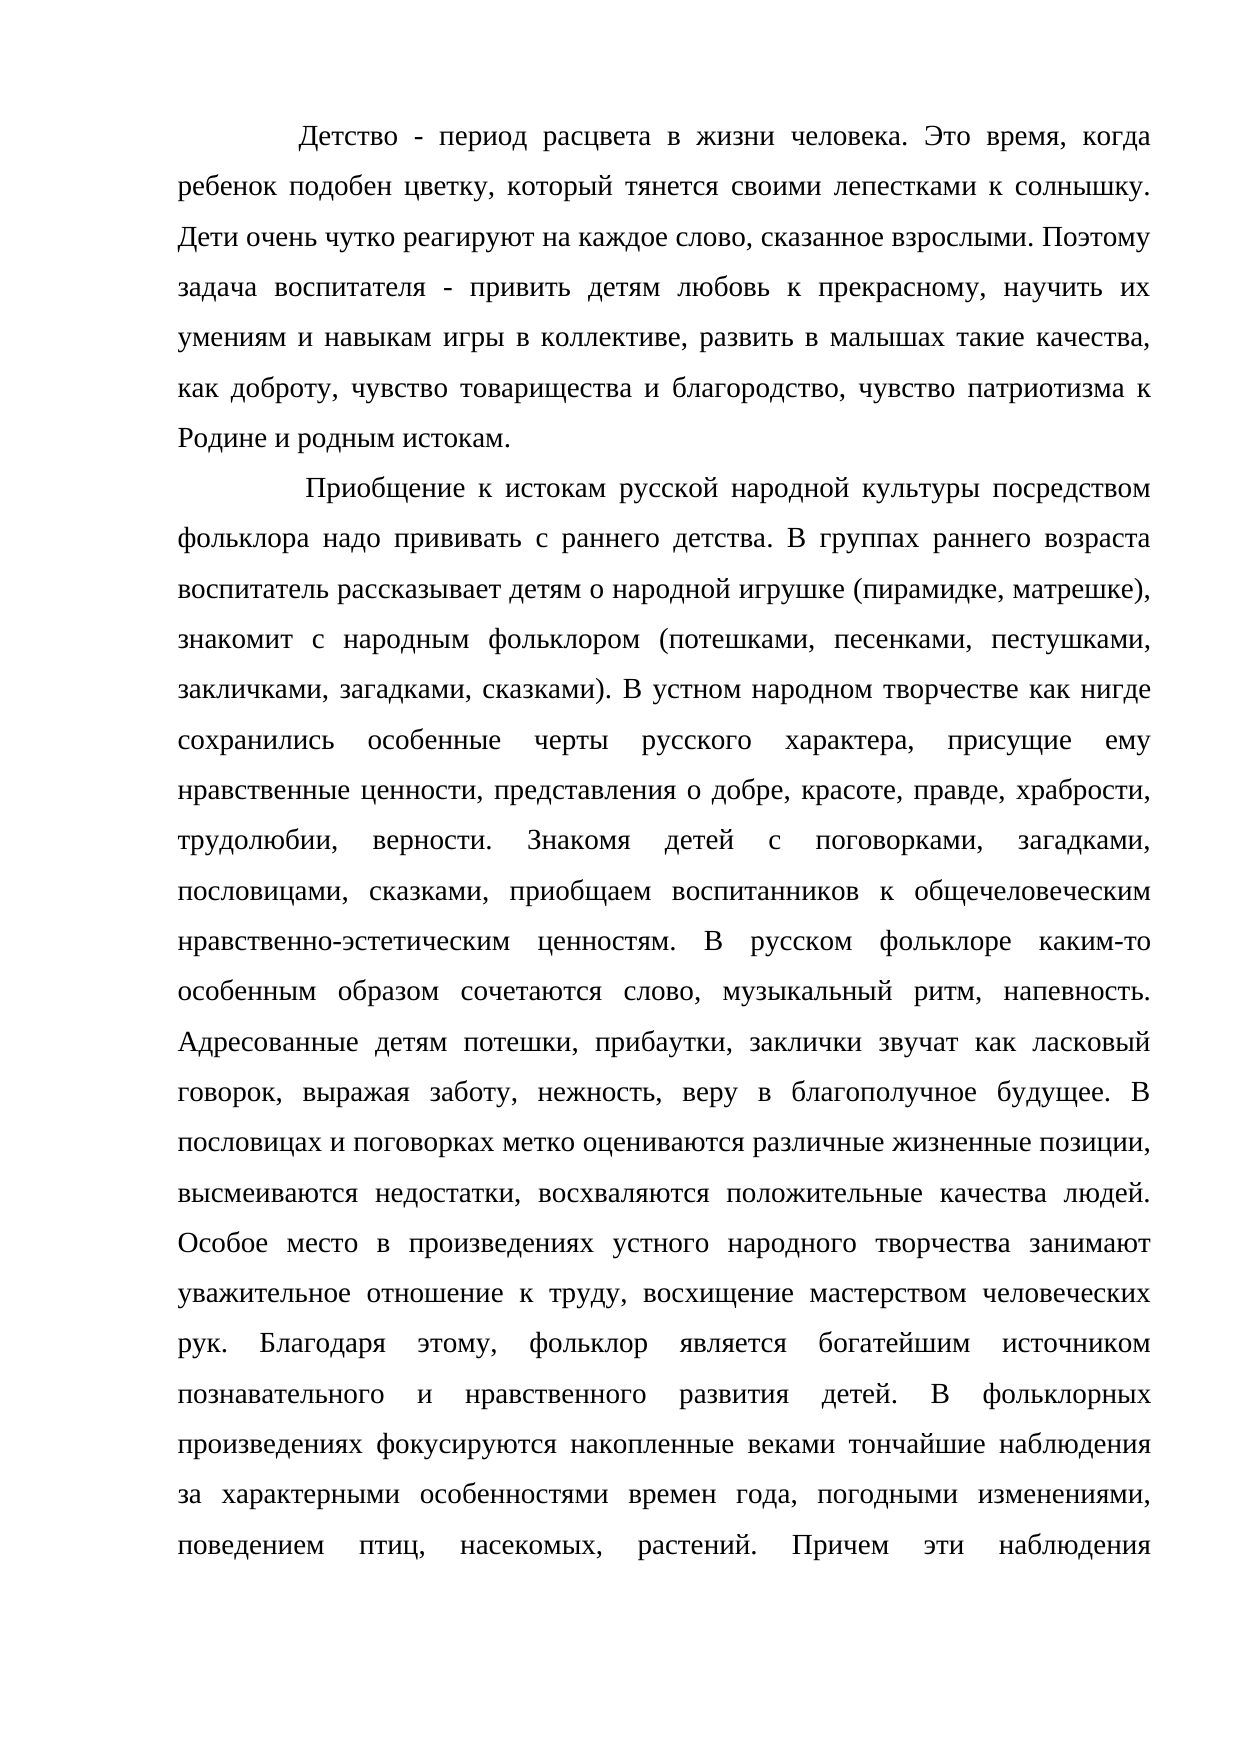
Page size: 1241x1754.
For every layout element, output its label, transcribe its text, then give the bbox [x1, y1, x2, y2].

text Детство - период расцвета в жизни человека. Это время, когда ребенок подобен цветку, который тянется своими лепестками к солнышку. Дети очень чутко реагируют на каждое слово, сказанное взрослыми. Поэтому задача воспитателя - привить детям любовь к прекрасному, научить их умениям и навыкам игры в коллективе, развить в малышах такие качества, как доброту, чувство товарищества и благородство, чувство патриотизма к Родине и родным истокам. [177, 118, 1152, 453]
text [177, 470, 1152, 1560]
